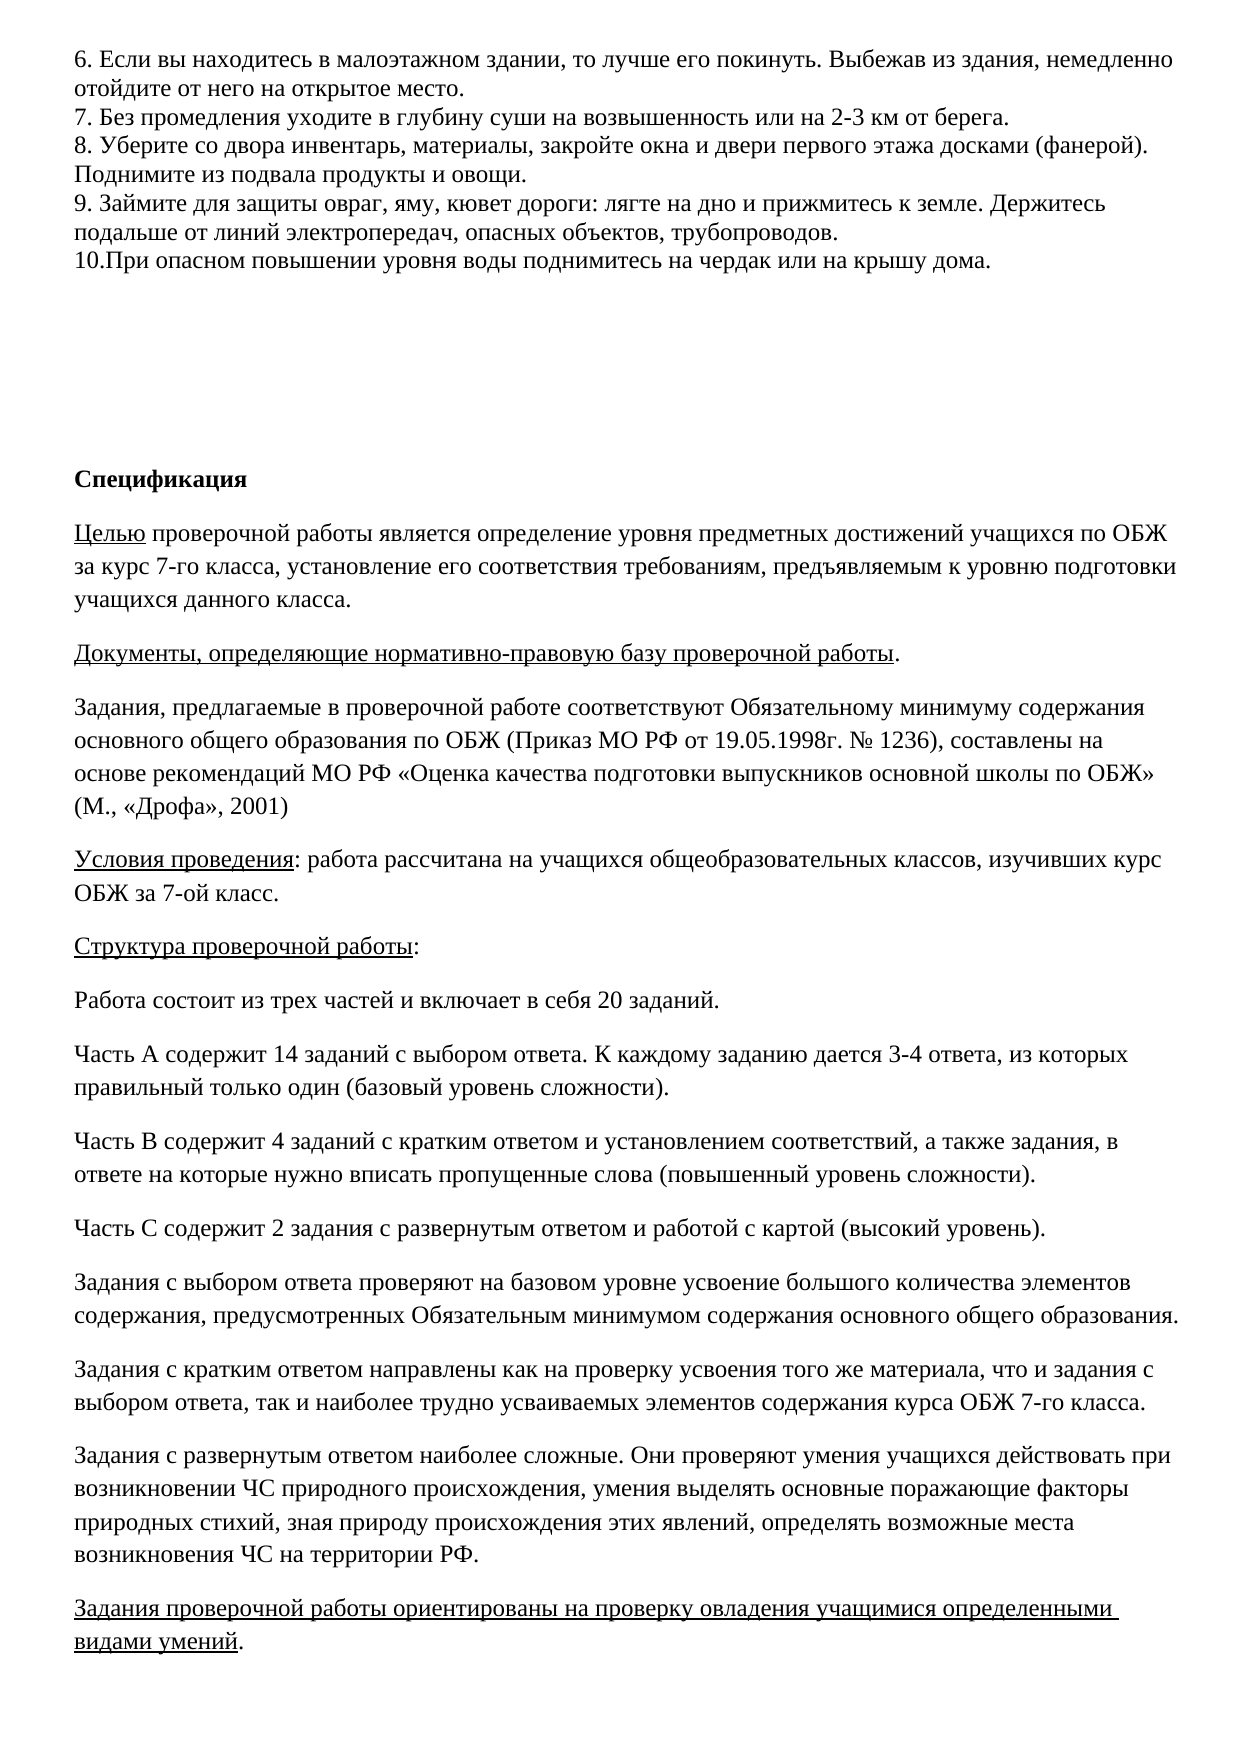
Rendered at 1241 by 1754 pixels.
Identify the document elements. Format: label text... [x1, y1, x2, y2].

text Структура проверочной работы: [74, 931, 1181, 960]
text Работа состоит из трех частей и включает в себя 20 заданий. [74, 985, 1181, 1014]
text Документы, определяющие нормативно-правовую базу проверочной работы. [74, 638, 1181, 667]
text Часть С содержит 2 задания с развернутым ответом и работой с картой (высокий уровень). [74, 1213, 1181, 1242]
text Задания проверочной работы ориентированы на проверку овладения учащимися определенными видами умений. [74, 1593, 1181, 1655]
text Условия проведения: работа рассчитана на учащихся общеобразовательных классов, изучивших курс ОБЖ за 7-ой класс. [74, 844, 1181, 906]
text Задания с выбором ответа проверяют на базовом уровне усвоение большого количества элементов содержания, предусмотренных Обязательным минимумом содержания основного общего образования. [74, 1267, 1181, 1328]
text Целью проверочной работы является определение уровня предметных достижений учащихся по ОБЖ за курс 7-го класса, установление его соответствия требованиям, предъявляемым к уровню подготовки учащихся данного класса. [74, 518, 1181, 613]
text Спецификация [74, 464, 1181, 493]
text 9. Займите для защиты овраг, яму, кювет дороги: лягте на дно и прижмитесь к земле. Держитесь подальше от линий электропередач, опасных объектов, трубопроводов. [74, 188, 1181, 246]
text Часть В содержит 4 заданий с кратким ответом и установлением соответствий, а также задания, в ответе на которые нужно вписать пропущенные слова (повышенный уровень сложности). [74, 1126, 1181, 1188]
text 8. Уберите со двора инвентарь, материалы, закройте окна и двери первого этажа досками (фанерой). Поднимите из подвала продукты и овощи. [74, 131, 1181, 188]
text Задания с развернутым ответом наиболее сложные. Они проверяют умения учащихся действовать при возникновении ЧС природного происхождения, умения выделять основные поражающие факторы природных стихий, зная природу происхождения этих явлений, определять возможные места возникновения ЧС на территории РФ. [74, 1441, 1181, 1568]
text Задания, предлагаемые в проверочной работе соответствуют Обязательному минимуму содержания основного общего образования по ОБЖ (Приказ МО РФ от 19.05.1998г. № 1236), составлены на основе рекомендаций МО РФ «Оценка качества подготовки выпускников основной школы по ОБЖ» (М., «Дрофа», 2001) [74, 692, 1181, 819]
text Задания с кратким ответом направлены как на проверку усвоения того же материала, что и задания с выбором ответа, так и наиболее трудно усваиваемых элементов содержания курса ОБЖ 7-го класса. [74, 1354, 1181, 1415]
text Часть А содержит 14 заданий с выбором ответа. К каждому заданию дается 3-4 ответа, из которых правильный только один (базовый уровень сложности). [74, 1039, 1181, 1101]
text 10.При опасном повышении уровня воды поднимитесь на чердак или на крышу дома. [74, 246, 1181, 274]
text 6. Если вы находитесь в малоэтажном здании, то лучше его покинуть. Выбежав из здания, немедленно отойдите от него на открытое место. [74, 44, 1181, 102]
text 7. Без промедления уходите в глубину суши на возвышенность или на 2- от берега. [74, 102, 1181, 131]
